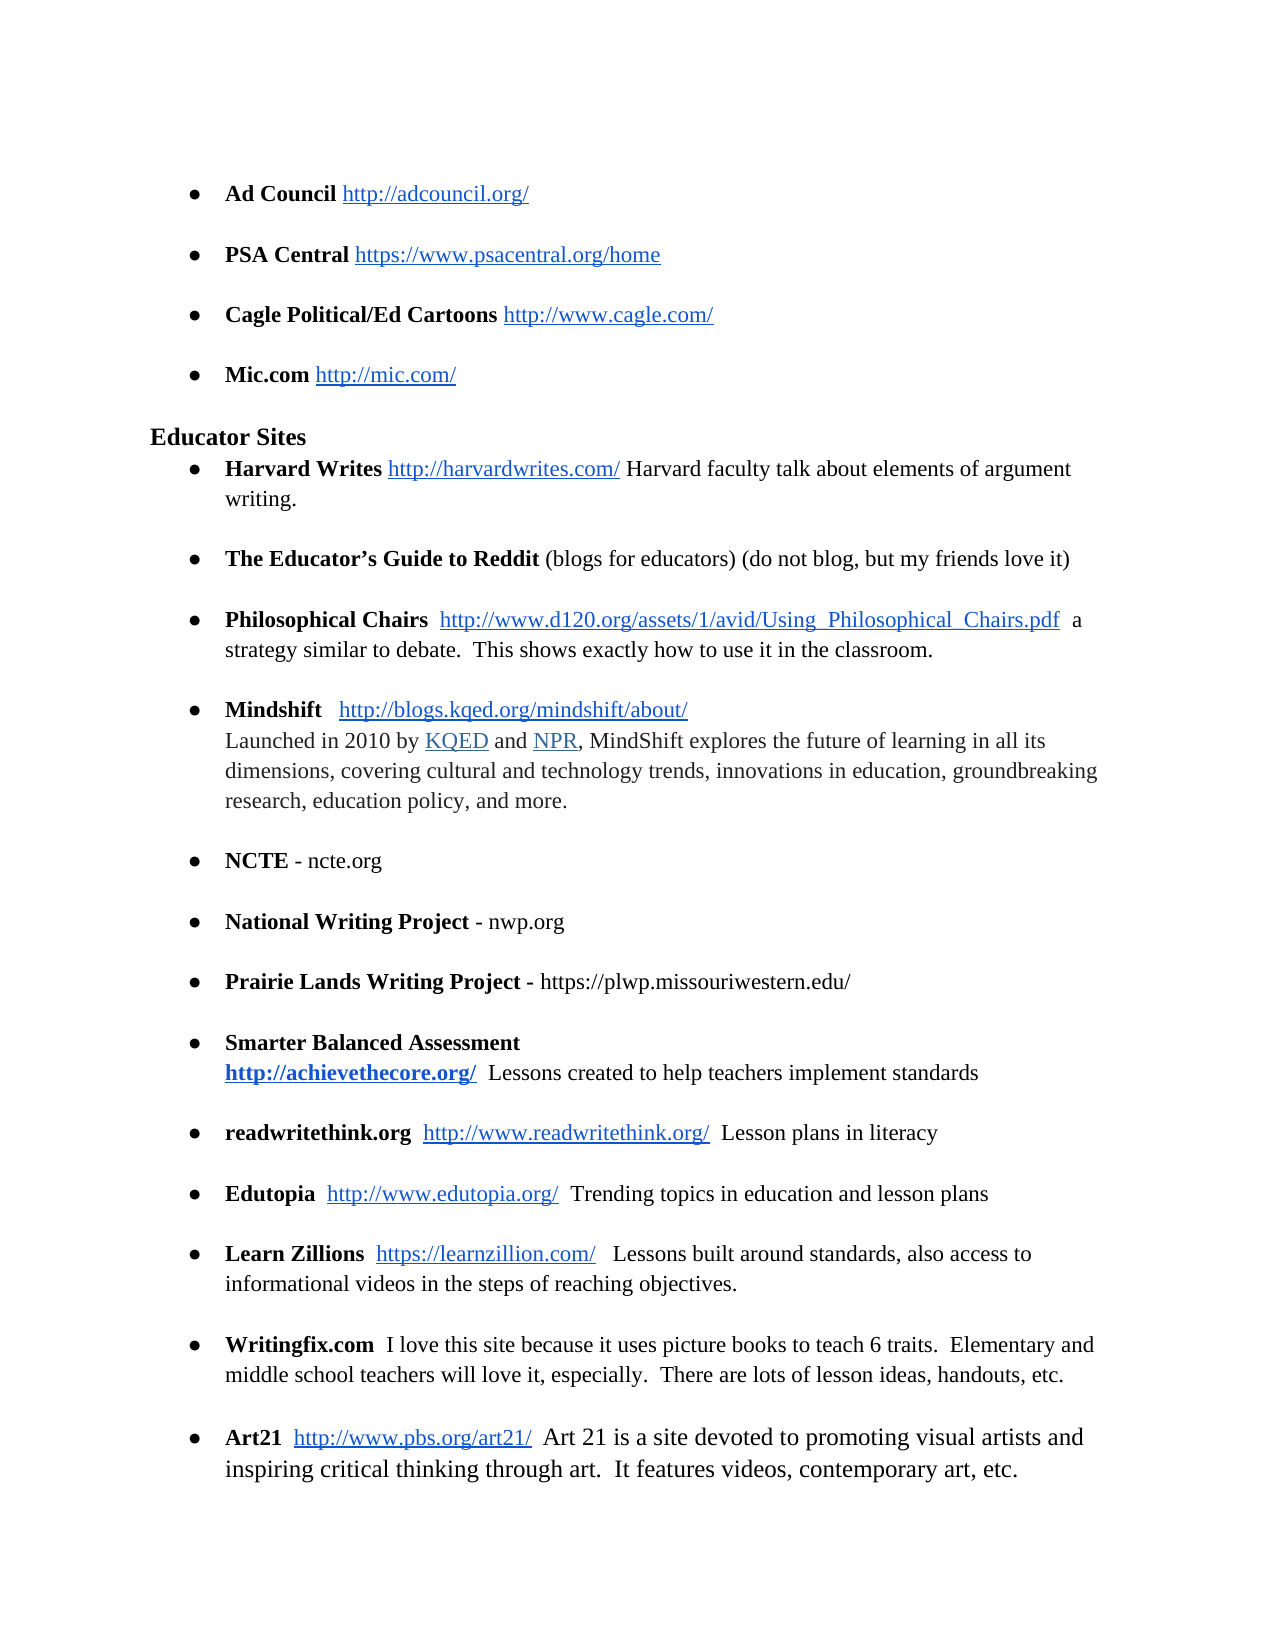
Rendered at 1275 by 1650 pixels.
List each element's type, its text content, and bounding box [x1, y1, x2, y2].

text http://achievethecore.org/ Lessons created to help teachers implement standards [150, 1059, 1125, 1085]
list Ad Council http://adcouncil.org/ [188, 180, 1125, 207]
list Edutopia http://www.edutopia.org/ Trending topics in education and lesson plans [188, 1180, 1125, 1206]
list Harvard Writes http://harvardwrites.com/ Harvard faculty talk about elements of argument writing. [188, 455, 1125, 511]
text Launched in 2010 by KQED and NPR, MindShift explores the future of learning in all its dimensions, covering cultural and technology trends, innovations in education, groundbreaking research, education policy, and more. [225, 727, 1125, 813]
list Mic.com http://mic.com/ [188, 361, 1125, 388]
list NCTE - ncte.org [188, 848, 1125, 874]
text Educator Sites [150, 422, 1125, 451]
list Mindshift http://blogs.kqed.org/mindshift/about/ [188, 697, 1125, 723]
list Philosophical Chairs http://www.d120.org/assets/1/avid/Using_Philosophical_Chairs.pdf a strategy similar to debate. This shows exactly how to use it in the classroom. [188, 606, 1125, 662]
list Cagle Political/Ed Cartoons http://www.cagle.com/ [188, 301, 1125, 327]
list PSA Central https://www.psacentral.org/home [188, 241, 1125, 267]
list Smarter Balanced Assessment [188, 1029, 1125, 1055]
list Art21 http://www.pbs.org/art21/ Art 21 is a site devoted to promoting visual artists and inspiring critical thinking through art. It features videos, contemporary art, etc. [188, 1422, 1125, 1483]
list Writingfix.com I love this site because it uses picture books to teach 6 traits. Elementary and middle school teachers will love it, especially. There are lots of lesson ideas, handouts, etc. [188, 1331, 1125, 1387]
list Prairie Lands Writing Project - https://plwp.missouriwestern.edu/ [188, 968, 1125, 995]
list The Educator’s Guide to Reddit (blogs for educators) (do not blog, but my friends love it) [188, 546, 1125, 572]
list readwritethink.org http://www.readwritethink.org/ Lesson plans in literacy [188, 1119, 1125, 1146]
list Learn Zillions https://learnzillion.com/ Lessons built around standards, also access to informational videos in the steps of reaching objectives. [188, 1240, 1125, 1297]
list National Writing Project - nwp.org [188, 908, 1125, 934]
